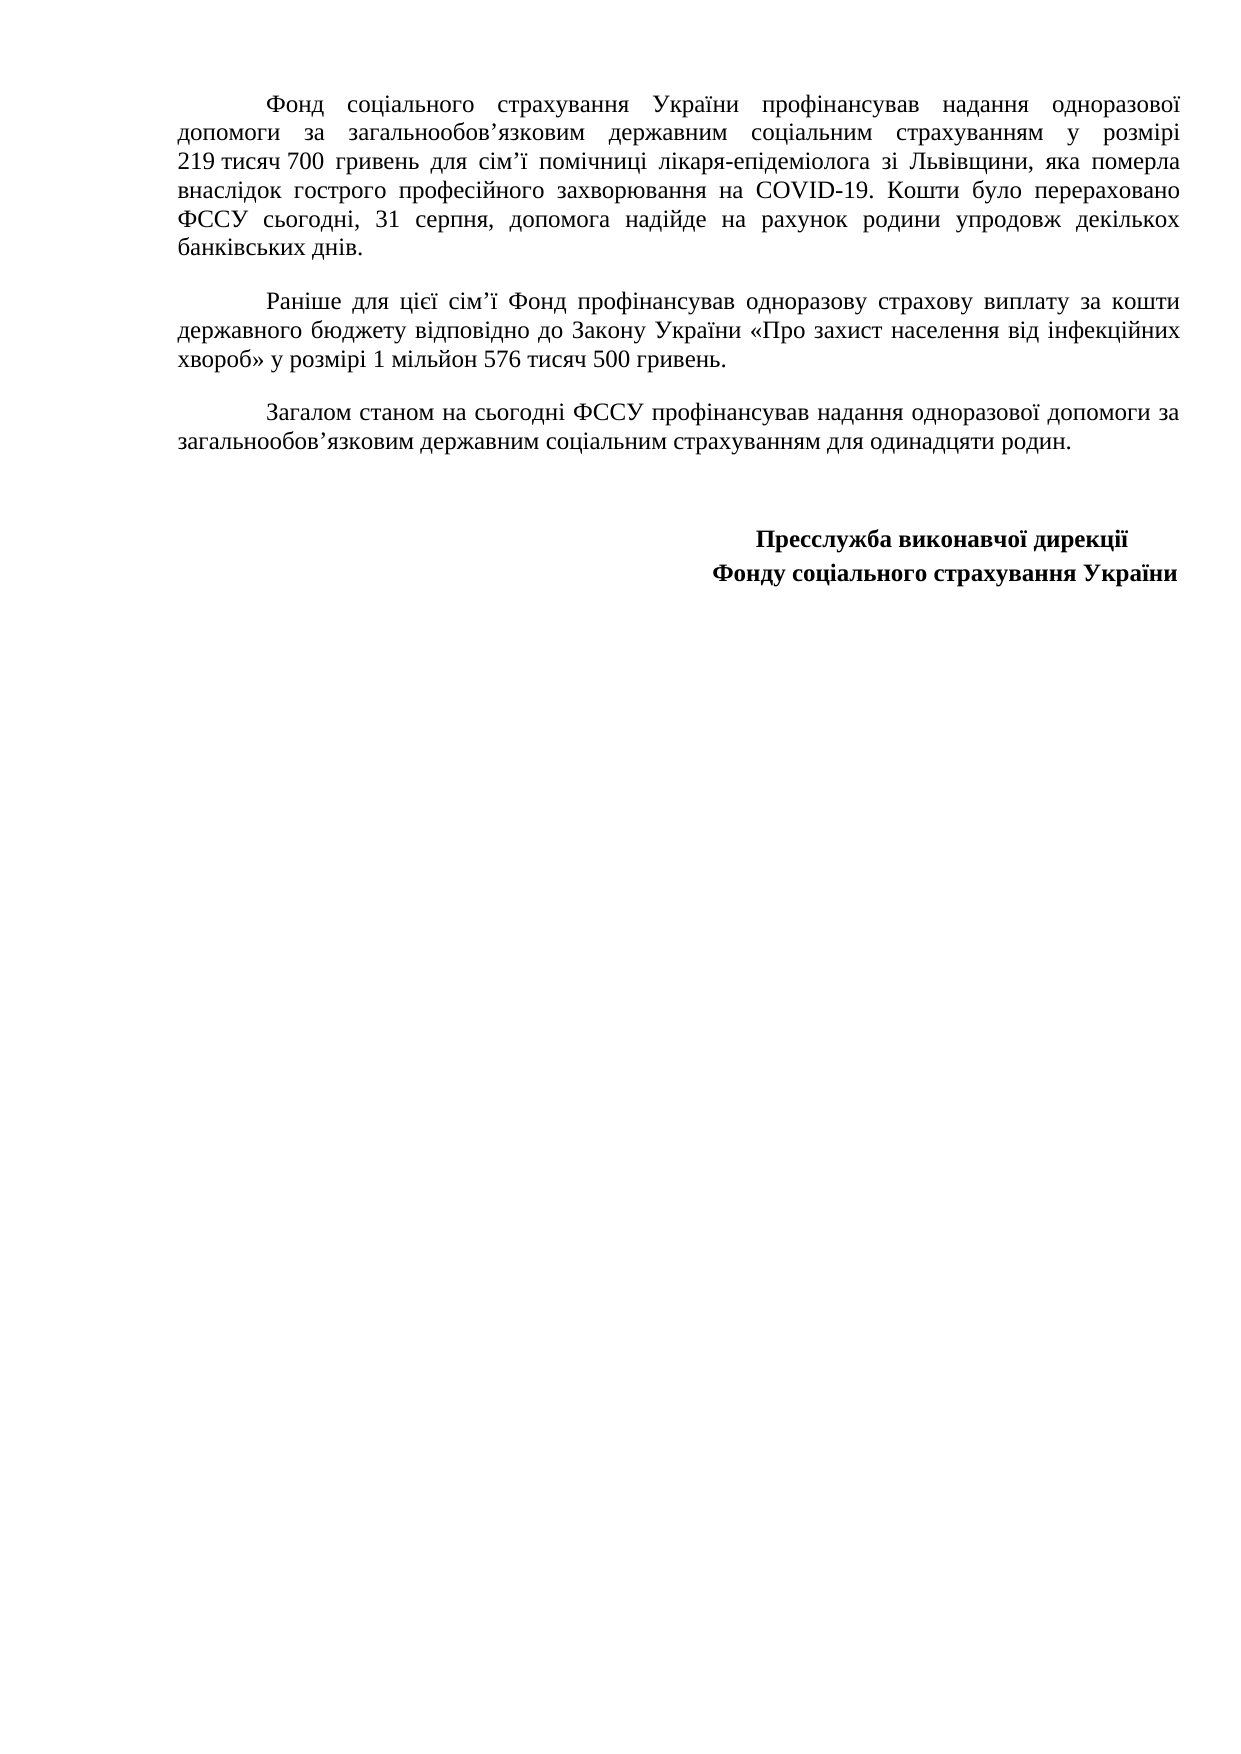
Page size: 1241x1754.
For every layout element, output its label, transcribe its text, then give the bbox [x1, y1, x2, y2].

text Фонд соціального страхування України профінансував надання одноразової допомоги за загальнообов’язковим державним соціальним страхуванням у розмірі 219 тисяч 700 гривень для сім’ї помічниці лікаря-епідеміолога зі Львівщини, яка померла внаслідок гострого професійного захворювання на COVID-19. Кошти було перераховано ФССУ сьогодні, 31 серпня, допомога надійде на рахунок родини упродовж декількох банківських днів. [177, 89, 1181, 261]
text Загалом станом на сьогодні ФССУ профінансував надання одноразової допомоги за загальнообов’язковим державним соціальним страхуванням для одинадцяти родин. [177, 397, 1181, 455]
text Пресслужба виконавчої дирекції Фонду соціального страхування України [709, 524, 1181, 587]
text Раніше для цієї сім’ї Фонд профінансував одноразову страхову виплату за кошти державного бюджету відповідно до Закону України «Про захист населення від інфекційних хвороб» у розмірі 1 мільйон 576 тисяч 500 гривень. [177, 286, 1181, 372]
